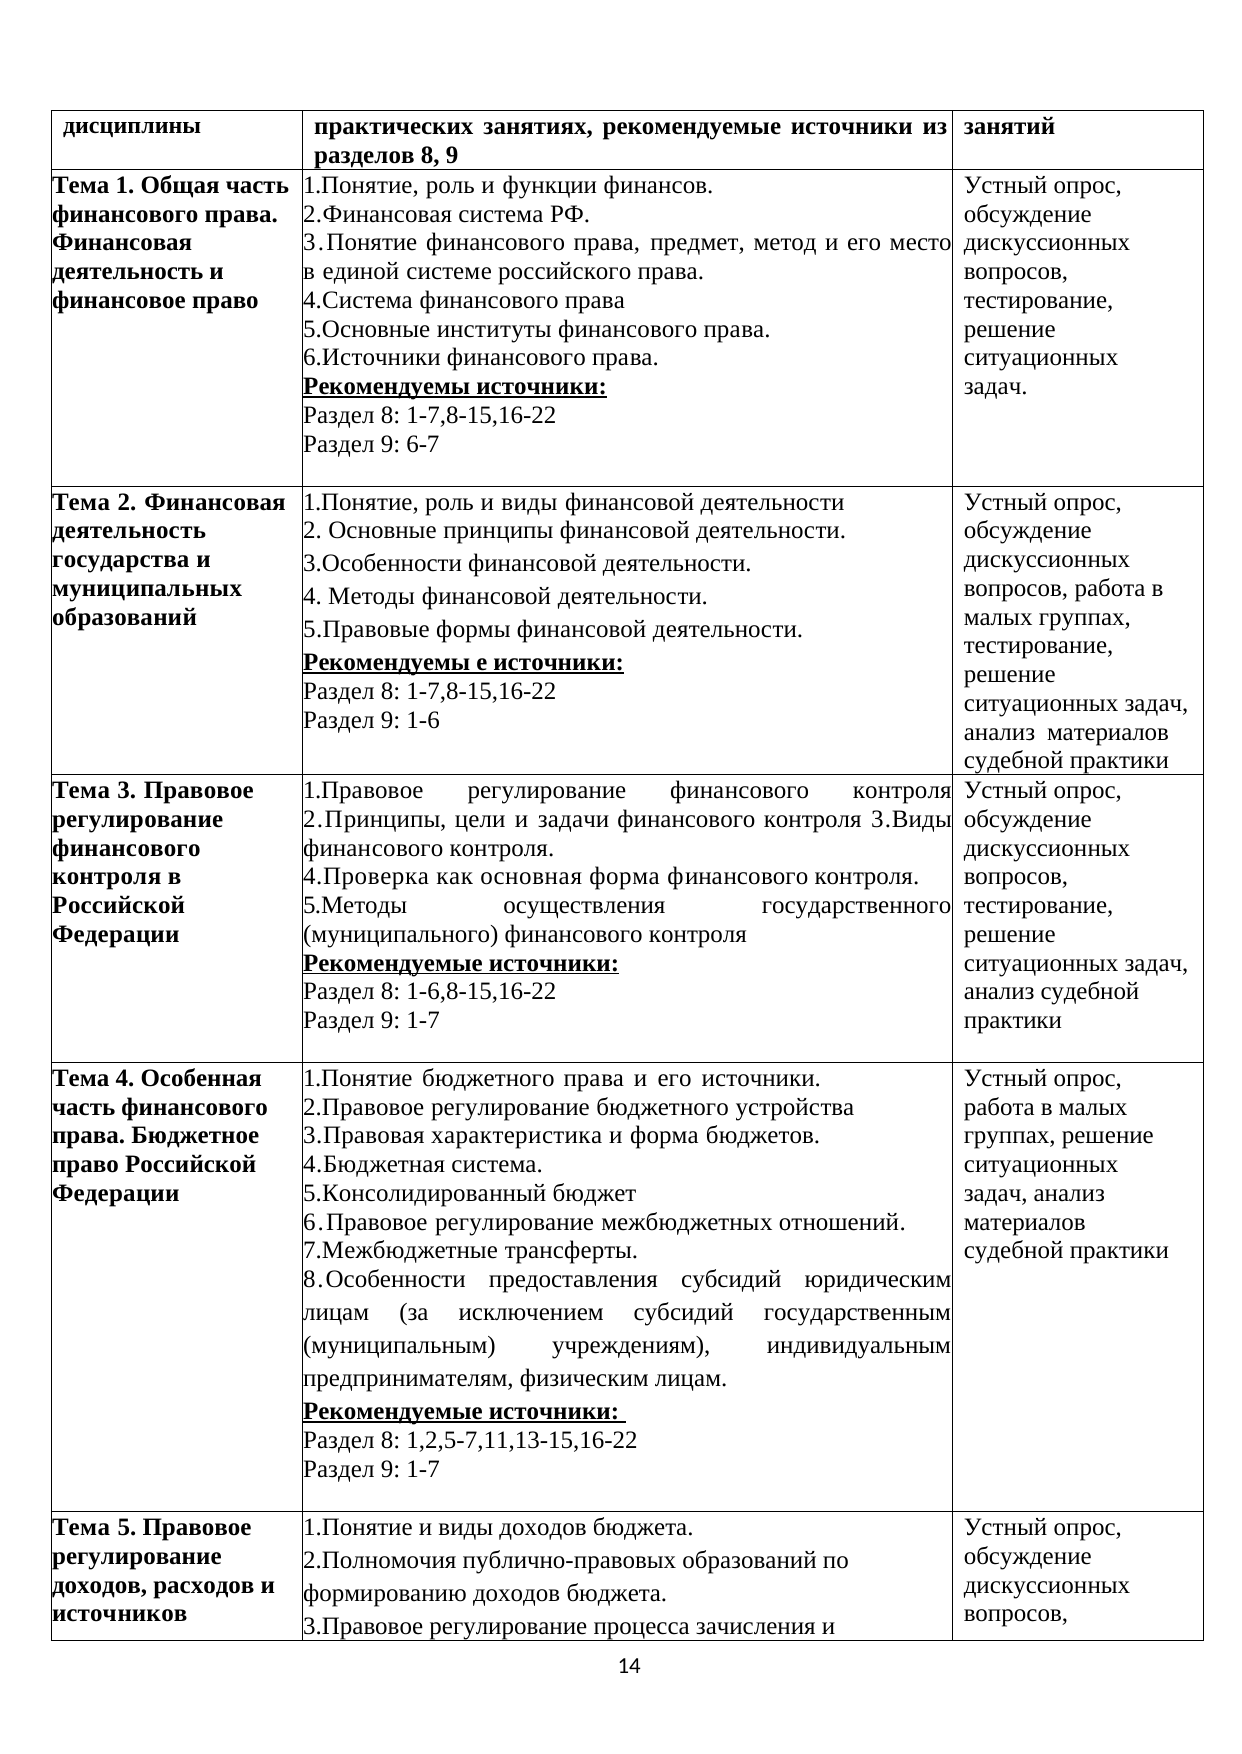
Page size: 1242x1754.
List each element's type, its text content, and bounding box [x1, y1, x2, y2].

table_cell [953, 1512, 1203, 1640]
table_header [953, 111, 1203, 169]
table_cell Тема 4. Особенная часть финансового права. Бюджетное право Российской Федерации [52, 1063, 302, 1511]
table_cell Тема 2. Финансовая деятельность государства и муниципальных образований [52, 487, 302, 774]
table_cell Тема 3. Правовое регулирование финансового контроля в Российской Федерации [52, 775, 302, 1062]
table_cell 1.Понятие, роль и функции финансов. 2.Финансовая система РФ. 3.Понятие финансового права, предмет, метод и его место в единой системе российского права. 4.Система финансового права 5.Основные институты финансового права. 6.Источники финансового права. Рекомендуемы источники: Раздел 8: 1-7,8-15,16-22 Раздел 9: 6-7 [303, 170, 952, 486]
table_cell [303, 1512, 952, 1640]
table_cell Устный опрос, обсуждение дискуссионных вопросов, тестирование, решение ситуационных задач, анализ судебной практики [953, 775, 1203, 1062]
table_cell 1.Правовое регулирование финансового контроля 2.Принципы, цели и задачи финансового контроля 3.Виды финансового контроля. 4.Проверка как основная форма финансового контроля. 5.Методы осуществления государственного (муниципального) финансового контроля Рекомендуемые источники: Раздел 8: 1-6,8-15,16-22 Раздел 9: 1-7 [303, 775, 952, 1062]
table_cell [52, 1512, 302, 1640]
table_cell Устный опрос, обсуждение дискуссионных вопросов, тестирование, решение ситуационных задач. [953, 170, 1203, 486]
table_cell Устный опрос, обсуждение дискуссионных вопросов, работа в малых группах, тестирование, решение ситуационных задач, анализ материалов судебной практики [953, 487, 1203, 774]
table_cell 1.Понятие, роль и виды финансовой деятельности 2. Основные принципы финансовой деятельности. 3.Особенности финансовой деятельности. 4. Методы финансовой деятельности. 5.Правовые формы финансовой деятельности. Рекомендуемы е источники: Раздел 8: 1-7,8-15,16-22 Раздел 9: 1-6 [303, 487, 952, 774]
table_cell 1.Понятие бюджетного права и его источники. 2.Правовое регулирование бюджетного устройства 3.Правовая характеристика и форма бюджетов. 4.Бюджетная система. 5.Консолидированный бюджет 6.Правовое регулирование межбюджетных отношений. 7.Межбюджетные трансферты. 8.Особенности предоставления субсидий юридическим лицам (за исключением субсидий государственным (муниципальным) учреждениям), индивидуальным предпринимателям, физическим лицам. Рекомендуемые источники: Раздел 8: 1,2,5-7,11,13-15,16-22 Раздел 9: 1-7 [303, 1063, 952, 1511]
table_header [303, 111, 952, 169]
table_cell Устный опрос, работа в малых группах, решение ситуационных задач, анализ материалов судебной практики [953, 1063, 1203, 1511]
table_cell Тема 1. Общая часть финансового права. Финансовая деятельность и финансовое право [52, 170, 302, 486]
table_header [52, 111, 302, 169]
